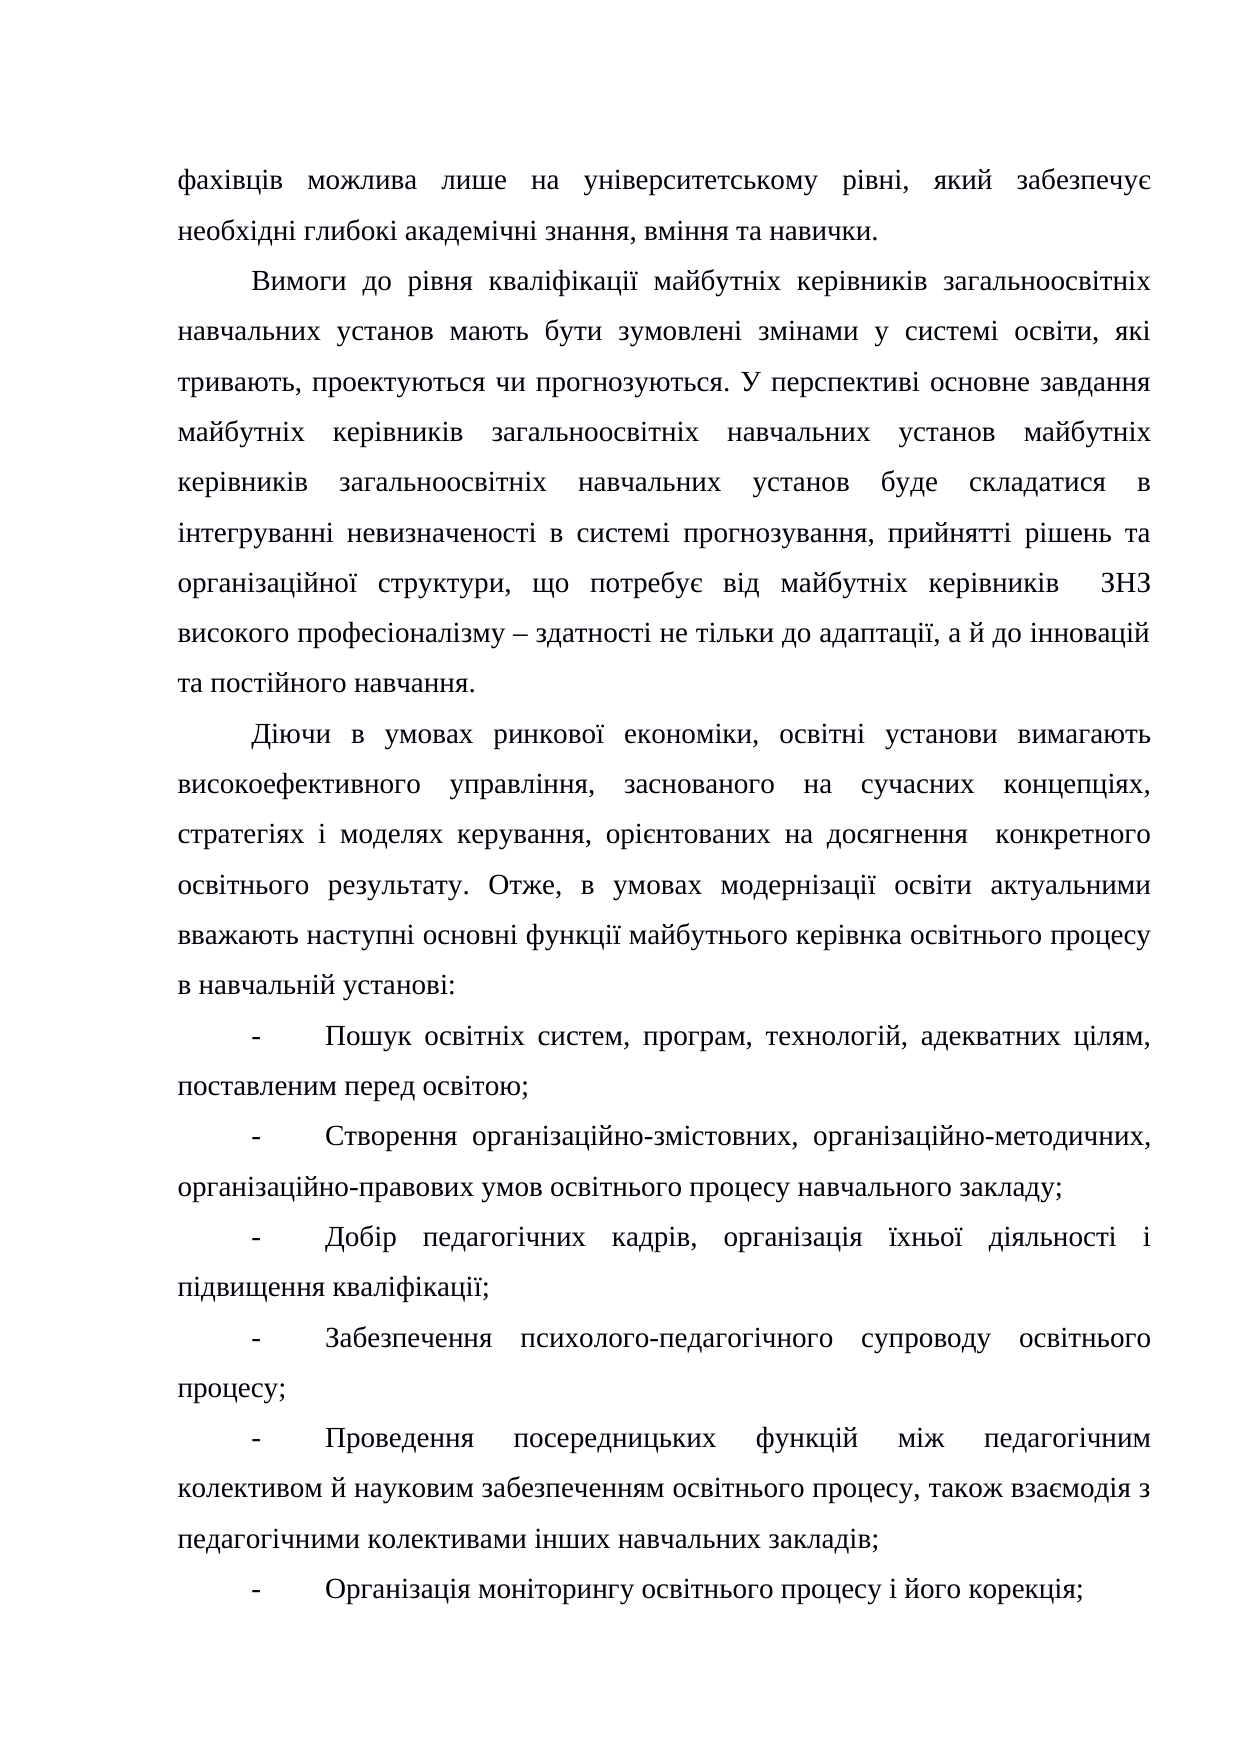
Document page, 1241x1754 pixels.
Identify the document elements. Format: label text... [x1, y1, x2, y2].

text Вимоги до рівня кваліфікації майбутніх керівників загальноосвітніх навчальних установ мають бути зумовлені змінами у системі освіти, які тривають, проектуються чи прогнозуються. У перспективі основне завдання майбутніх керівників загальноосвітніх навчальних установ майбутніх керівників загальноосвітніх навчальних установ буде складатися в інтегруванні невизначеності в системі прогнозування, прийнятті рішень та організаційної структури, що потребує від майбутніх керівників ЗНЗ високого професіоналізму – здатності не тільки до адаптації, а й до інновацій та постійного навчання. [177, 263, 1152, 699]
list Добір педагогічних кадрів, організація їхньої діяльності і підвищення кваліфікації; [177, 1219, 1152, 1303]
list Забезпечення психолого-педагогічного супроводу освітнього процесу; [177, 1320, 1152, 1403]
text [177, 162, 1152, 246]
text Діючи в умовах ринкової економіки, освітні установи вимагають високоефективного управління, заснованого на сучасних концепціях, стратегіях і моделях керування, орієнтованих на досягнення конкретного освітнього результату. Отже, в умовах модернізації освіти актуальними вважають наступні основні функції майбутнього керівнка освітнього процесу в навчальній установі: [177, 716, 1152, 1001]
list Створення організаційно-змістовних, організаційно-методичних, організаційно-правових умов освітнього процесу навчального закладу; [177, 1118, 1152, 1202]
list Пошук освітніх систем, програм, технологій, адекватних цілям, поставленим перед освітою; [177, 1018, 1152, 1102]
list Проведення посередницьких функцій між педагогічним колективом й науковим забезпеченням освітнього процесу, також взаємодія з педагогічними колективами інших навчальних закладів; [177, 1420, 1152, 1554]
list Організація моніторингу освітнього процесу і його корекція; [177, 1571, 1152, 1605]
